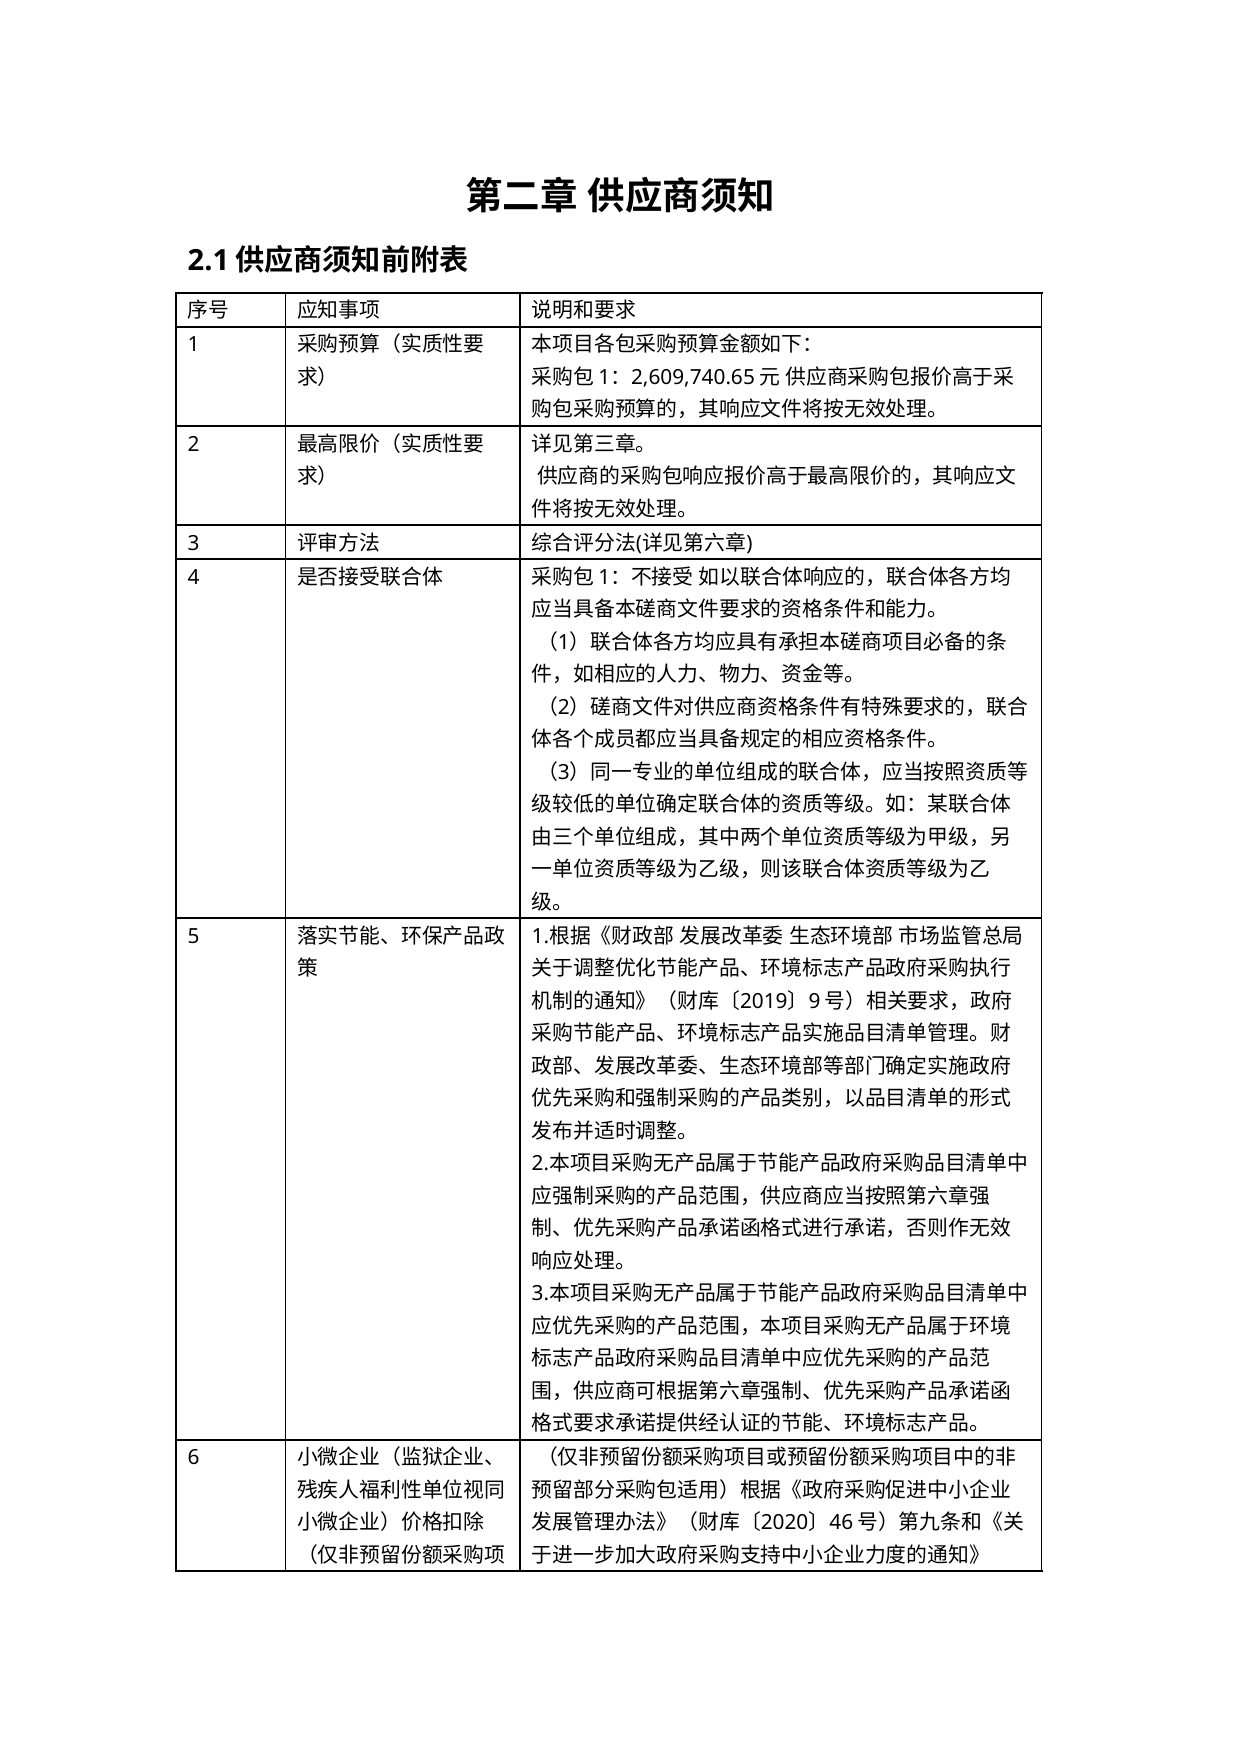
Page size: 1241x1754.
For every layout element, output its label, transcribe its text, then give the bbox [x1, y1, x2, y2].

table_cell 3 [177, 526, 285, 558]
table_cell 4 [177, 560, 285, 917]
table_cell 本项目各包采购预算金额如下： 采购包1：2,609,740.65元 供应商采购包报价高于采购包采购预算的，其响应文件将按无效处理。 [521, 328, 1041, 425]
table_cell 详见第三章。 供应商的采购包响应报价高于最高限价的，其响应文件将按无效处理。 [521, 427, 1041, 524]
table_cell 1.根据《财政部 发展改革委 生态环境部 市场监管总局关于调整优化节能产品、环境标志产品政府采购执行机制的通知》（财库〔2019〕9号）相关要求，政府采购节能产品、环境标志产品实施品目清单管理。财政部、发展改革委、生态环境部等部门确定实施政府优先采购和强制采购的产品类别，以品目清单的形式发布并适时调整。 2.本项目采购无产品属于节能产品政府采购品目清单中应强制采购的产品范围，供应商应当按照第六章强制、优先采购产品承诺函格式进行承诺，否则作无效响应处理。 3.本项目采购无产品属于节能产品政府采购品目清单中应优先采购的产品范围，本项目采购无产品属于环境标志产品政府采购品目清单中应优先采购的产品范围，供应商可根据第六章强制、优先采购产品承诺函格式要求承诺提供经认证的节能、环境标志产品。 [521, 919, 1041, 1439]
table_cell 评审方法 [286, 526, 519, 558]
table_header 序号 [177, 294, 285, 326]
table_header 应知事项 [286, 294, 519, 326]
table_cell 最高限价（实质性要求） [286, 427, 519, 524]
table_header 说明和要求 [521, 294, 1041, 326]
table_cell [286, 1441, 519, 1570]
text 第二章 供应商须知 [187, 162, 1053, 227]
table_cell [521, 1441, 1041, 1570]
table_cell 2 [177, 427, 285, 524]
table_cell 采购包1：不接受 如以联合体响应的，联合体各方均应当具备本磋商文件要求的资格条件和能力。 （1）联合体各方均应具有承担本磋商项目必备的条件，如相应的人力、物力、资金等。 （2）磋商文件对供应商资格条件有特殊要求的，联合体各个成员都应当具备规定的相应资格条件。 （3）同一专业的单位组成的联合体，应当按照资质等级较低的单位确定联合体的资质等级。如：某联合体由三个单位组成，其中两个单位资质等级为甲级，另一单位资质等级为乙级，则该联合体资质等级为乙级。 [521, 560, 1041, 917]
table_cell 采购预算（实质性要求） [286, 328, 519, 425]
table_cell 综合评分法(详见第六章) [521, 526, 1041, 558]
table_cell 是否接受联合体 [286, 560, 519, 917]
table_cell 落实节能、环保产品政策 [286, 919, 519, 1439]
table_cell 1 [177, 328, 285, 425]
table_cell 5 [177, 919, 285, 1439]
table_cell 6 [177, 1441, 285, 1570]
text 2.1供应商须知前附表 [187, 227, 1053, 292]
